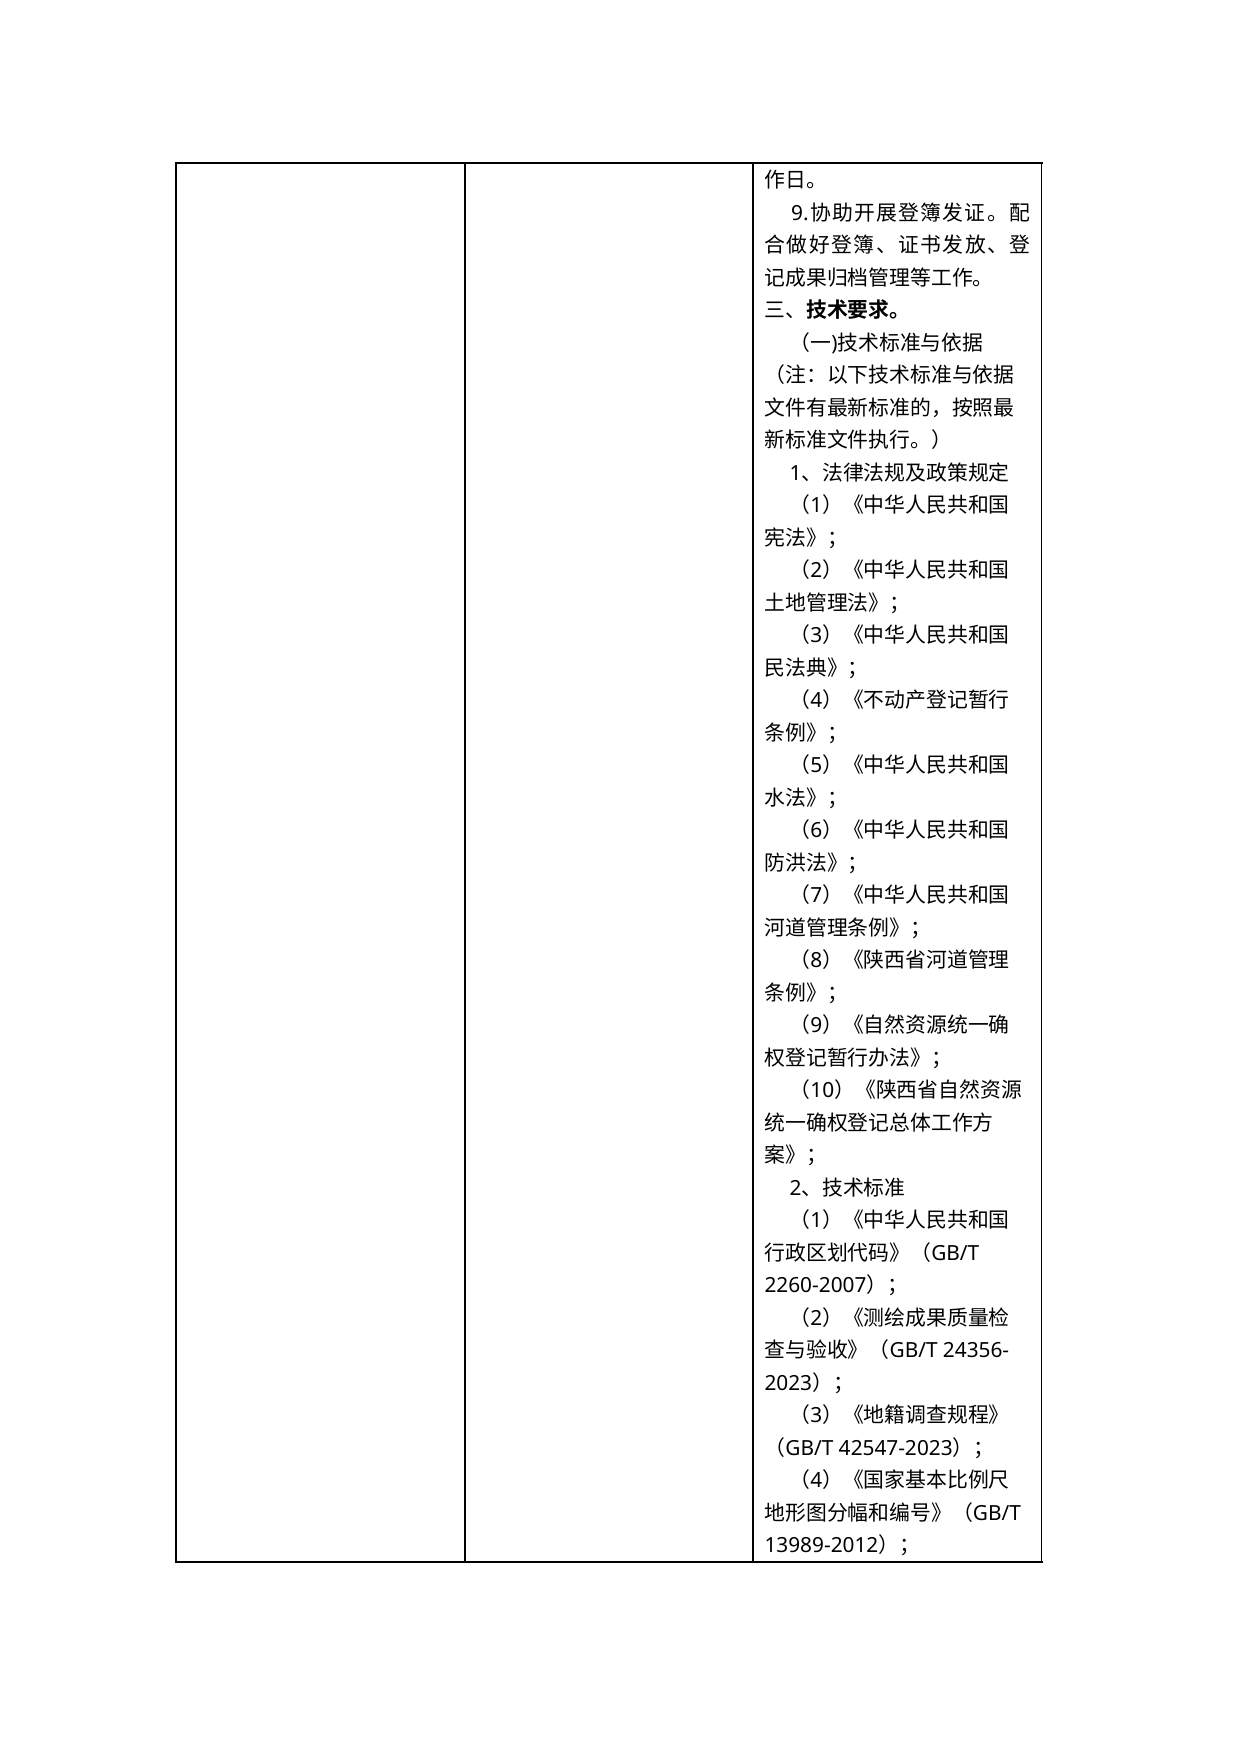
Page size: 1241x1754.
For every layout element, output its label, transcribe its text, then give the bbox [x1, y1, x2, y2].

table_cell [754, 164, 1041, 1561]
table_cell [466, 164, 752, 1561]
table_cell 1 [177, 164, 464, 1561]
